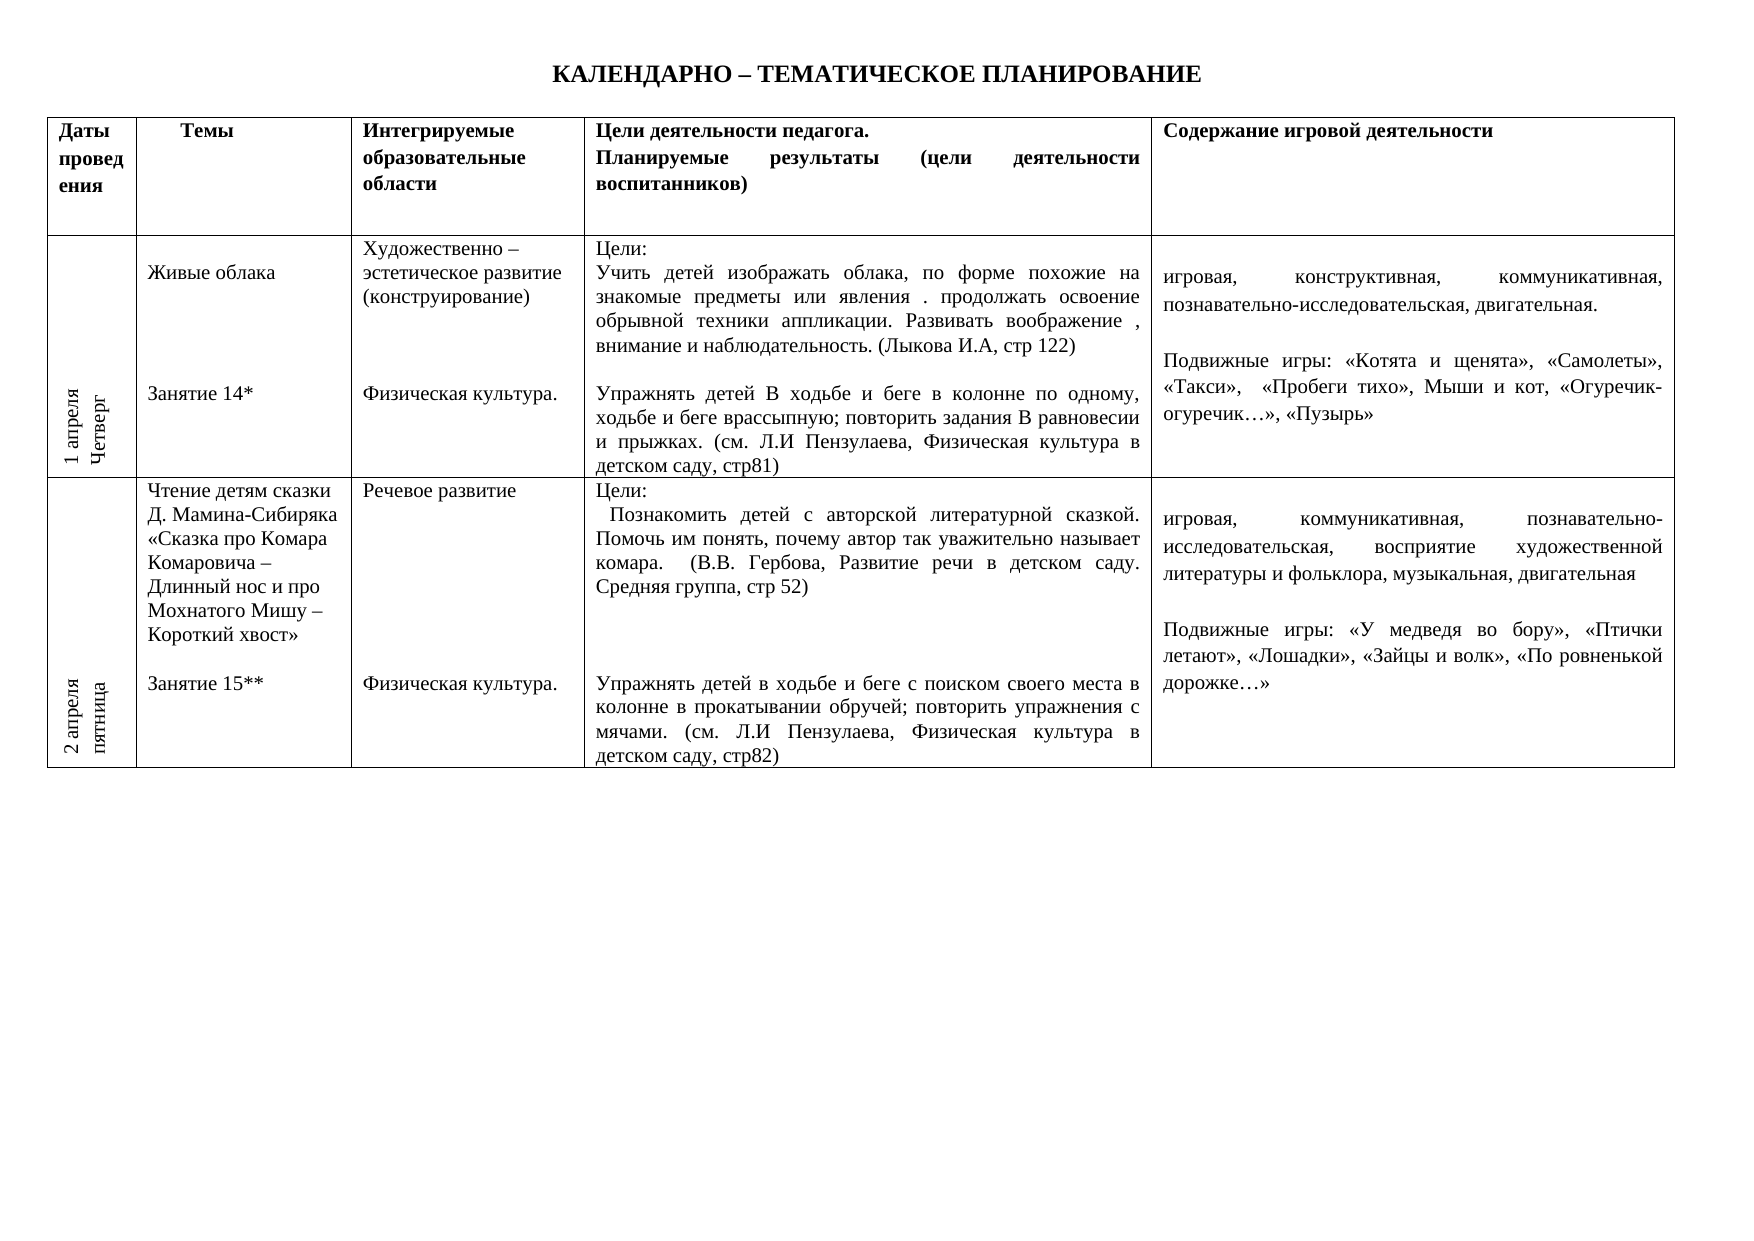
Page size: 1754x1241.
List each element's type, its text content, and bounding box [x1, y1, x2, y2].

table_cell Художественно – эстетическое развитие (конструирование) Физическая культура. [352, 236, 584, 477]
table_cell игровая, коммуникативная, познавательно-исследовательская, восприятие художественной литературы и фольклора, музыкальная, двигательная Подвижные игры: «У медведя во бору», «Птички летают», «Лошадки», «Зайцы и волк», «По ровненькой дорожке…» [1152, 478, 1674, 767]
table_header Темы [137, 118, 351, 235]
table_header Даты проведения [48, 118, 136, 235]
table_cell 2 апреля пятница [48, 478, 136, 767]
table_header Цели деятельности педагога. Планируемые результаты (цели деятельности воспитанников) [585, 118, 1151, 235]
table_cell Речевое развитие Физическая культура. [352, 478, 584, 767]
table_header Содержание игровой деятельности [1152, 118, 1674, 235]
table_header Интегрируемые образовательные области [352, 118, 584, 235]
table_cell Чтение детям сказки Д. Мамина-Сибиряка «Сказка про Комара Комаровича – Длинный нос и про Мохнатого Мишу – Короткий хвост» Занятие 15** [137, 478, 351, 767]
text КАЛЕНДАРНО – ТЕМАТИЧЕСКОЕ ПЛАНИРОВАНИЕ [118, 59, 1636, 88]
table_cell Цели: Учить детей изображать облака, по форме похожие на знакомые предметы или явления . продолжать освоение обрывной техники аппликации. Развивать воображение , внимание и наблюдательность. (Лыкова И.А, стр 122) Упражнять детей В ходьбе и беге в колонне по одному, ходьбе и беге врассыпную; повторить задания В равновесии и прыжках. (см. Л.И Пензулаева, Физическая культура в детском саду, стр81) [585, 236, 1151, 477]
table_cell 1 апреля Четверг [48, 236, 136, 477]
table_cell Живые облака Занятие 14* [137, 236, 351, 477]
table_cell Цели: Познакомить детей с авторской литературной сказкой. Помочь им понять, почему автор так уважительно называет комара. (В.В. Гербова, Развитие речи в детском саду. Средняя группа, стр 52) Упражнять детей в ходьбе и беге с поиском своего места в колонне в прокатывании обручей; повторить упражнения с мячами. (см. Л.И Пензулаева, Физическая культура в детском саду, стр82) [585, 478, 1151, 767]
table_cell игровая, конструктивная, коммуникативная, познавательно-исследовательская, двигательная. Подвижные игры: «Котята и щенята», «Самолеты», «Такси», «Пробеги тихо», Мыши и кот, «Огуречик-огуречик…», «Пузырь» [1152, 236, 1674, 477]
